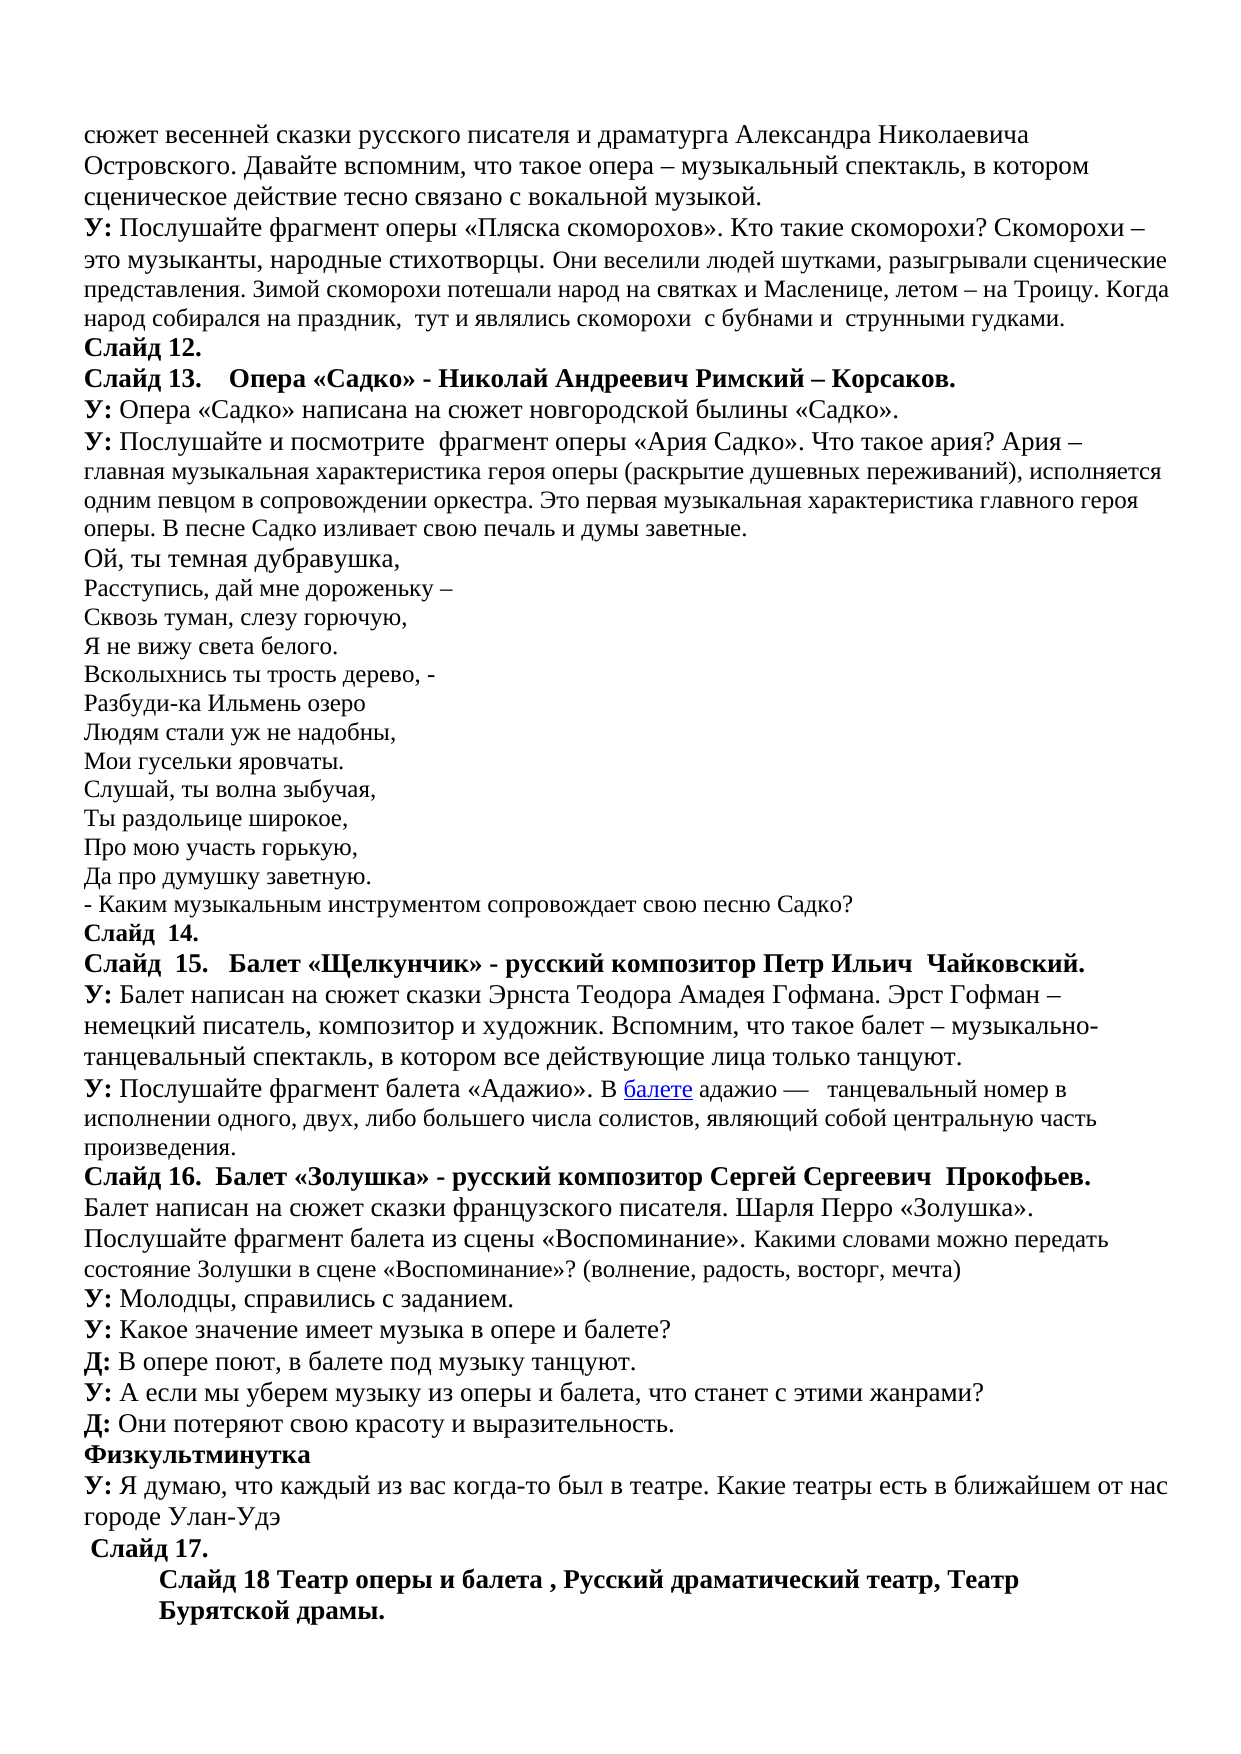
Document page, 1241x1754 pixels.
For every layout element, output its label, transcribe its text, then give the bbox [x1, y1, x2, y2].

text Да про думушку заветную. - Каким музыкальным инструментом сопровождает свою песню Садко? [83, 861, 1171, 918]
text Расступись, дай мне дороженьку – [83, 573, 1171, 602]
text Ой, ты темная дубравушка, [83, 542, 1171, 573]
text У: А если мы уберем музыку из оперы и балета, что станет с этими жанрами? [83, 1376, 1171, 1407]
text Слайд 16. Балет «Золушка» - русский композитор Сергей Сергеевич Прокофьев. [83, 1160, 1171, 1191]
text Слайд 13. Опера «Садко» - Николай Андреевич Римский – Корсаков. [83, 362, 1171, 394]
text Послушайте фрагмент балета из сцены «Воспоминание». Какими словами можно передать состояние Золушки в сцене «Воспоминание»? (волнение, радость, восторг, мечта) [83, 1223, 1171, 1282]
text Всколыхнись ты трость дерево, - [83, 659, 1171, 688]
text У: Опера «Садко» написана на сюжет новгородской былины «Садко». [83, 394, 1171, 425]
text Ты раздольице широкое, Про мою участь горькую, [83, 803, 1171, 861]
text Слайд 15. Балет «Щелкунчик» - русский композитор Петр Ильич Чайковский. [83, 947, 1171, 978]
text У: Послушайте фрагмент оперы «Пляска скоморохов». Кто такие скоморохи? Скоморохи – это музыканты, народные стихотворцы. Они веселили людей шутками, разыгрывали сценические представления. Зимой скоморохи потешали народ на святках и Масленице, летом – на Троицу. Когда народ собирался на праздник, тут и являлись скоморохи с бубнами и струнными гудками. [83, 212, 1171, 331]
text Мои гусельки яровчаты. [83, 746, 1171, 774]
text Слайд 18 Театр оперы и балета , Русский драматический театр, Театр Бурятской драмы. [158, 1563, 1152, 1625]
text У: Какое значение имеет музыка в опере и балете? [83, 1314, 1171, 1345]
text У: Балет написан на сюжет сказки Эрнста Теодора Амадея Гофмана. Эрст Гофман – немецкий писатель, композитор и художник. Вспомним, что такое балет – музыкально-танцевальный спектакль, в котором все действующие лица только танцуют. [83, 978, 1171, 1072]
text Я не вижу света белого. [83, 631, 1171, 659]
text Разбуди-ка Ильмень озеро [83, 688, 1171, 717]
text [83, 118, 1171, 212]
text Слайд 14. [83, 918, 1171, 947]
text Слайд 17. [83, 1532, 1171, 1563]
text У: Послушайте и посмотрите фрагмент оперы «Ария Садко». Что такое ария? Ария – главная музыкальная характеристика героя оперы (раскрытие душевных переживаний), исполняется одним певцом в сопровождении оркестра. Это первая музыкальная характеристика главного героя оперы. В песне Садко изливает свою печаль и думы заветные. [83, 425, 1171, 542]
text Физкультминутка [83, 1438, 1171, 1469]
text Балет написан на сюжет сказки французского писателя. Шарля Перро «Золушка». [83, 1191, 1171, 1223]
text Слушай, ты волна зыбучая, [83, 774, 1171, 803]
text У: Послушайте фрагмент балета «Адажио». В балете адажио — танцевальный номер в исполнении одного, двух, либо большего числа солистов, являющий собой центральную часть произведения. [83, 1072, 1171, 1160]
text Людям стали уж не надобны, [83, 717, 1171, 746]
text Сквозь туман, слезу горючую, [83, 602, 1171, 631]
text Слайд 12. [83, 331, 1171, 362]
text У: Молодцы, справились с заданием. [83, 1282, 1171, 1314]
text Д: Они потеряют свою красоту и выразительность. [83, 1407, 1171, 1438]
text Д: В опере поют, в балете под музыку танцуют. [83, 1345, 1171, 1376]
text У: Я думаю, что каждый из вас когда-то был в театре. Какие театры есть в ближайшем от нас городе Улан-Удэ [83, 1469, 1171, 1532]
